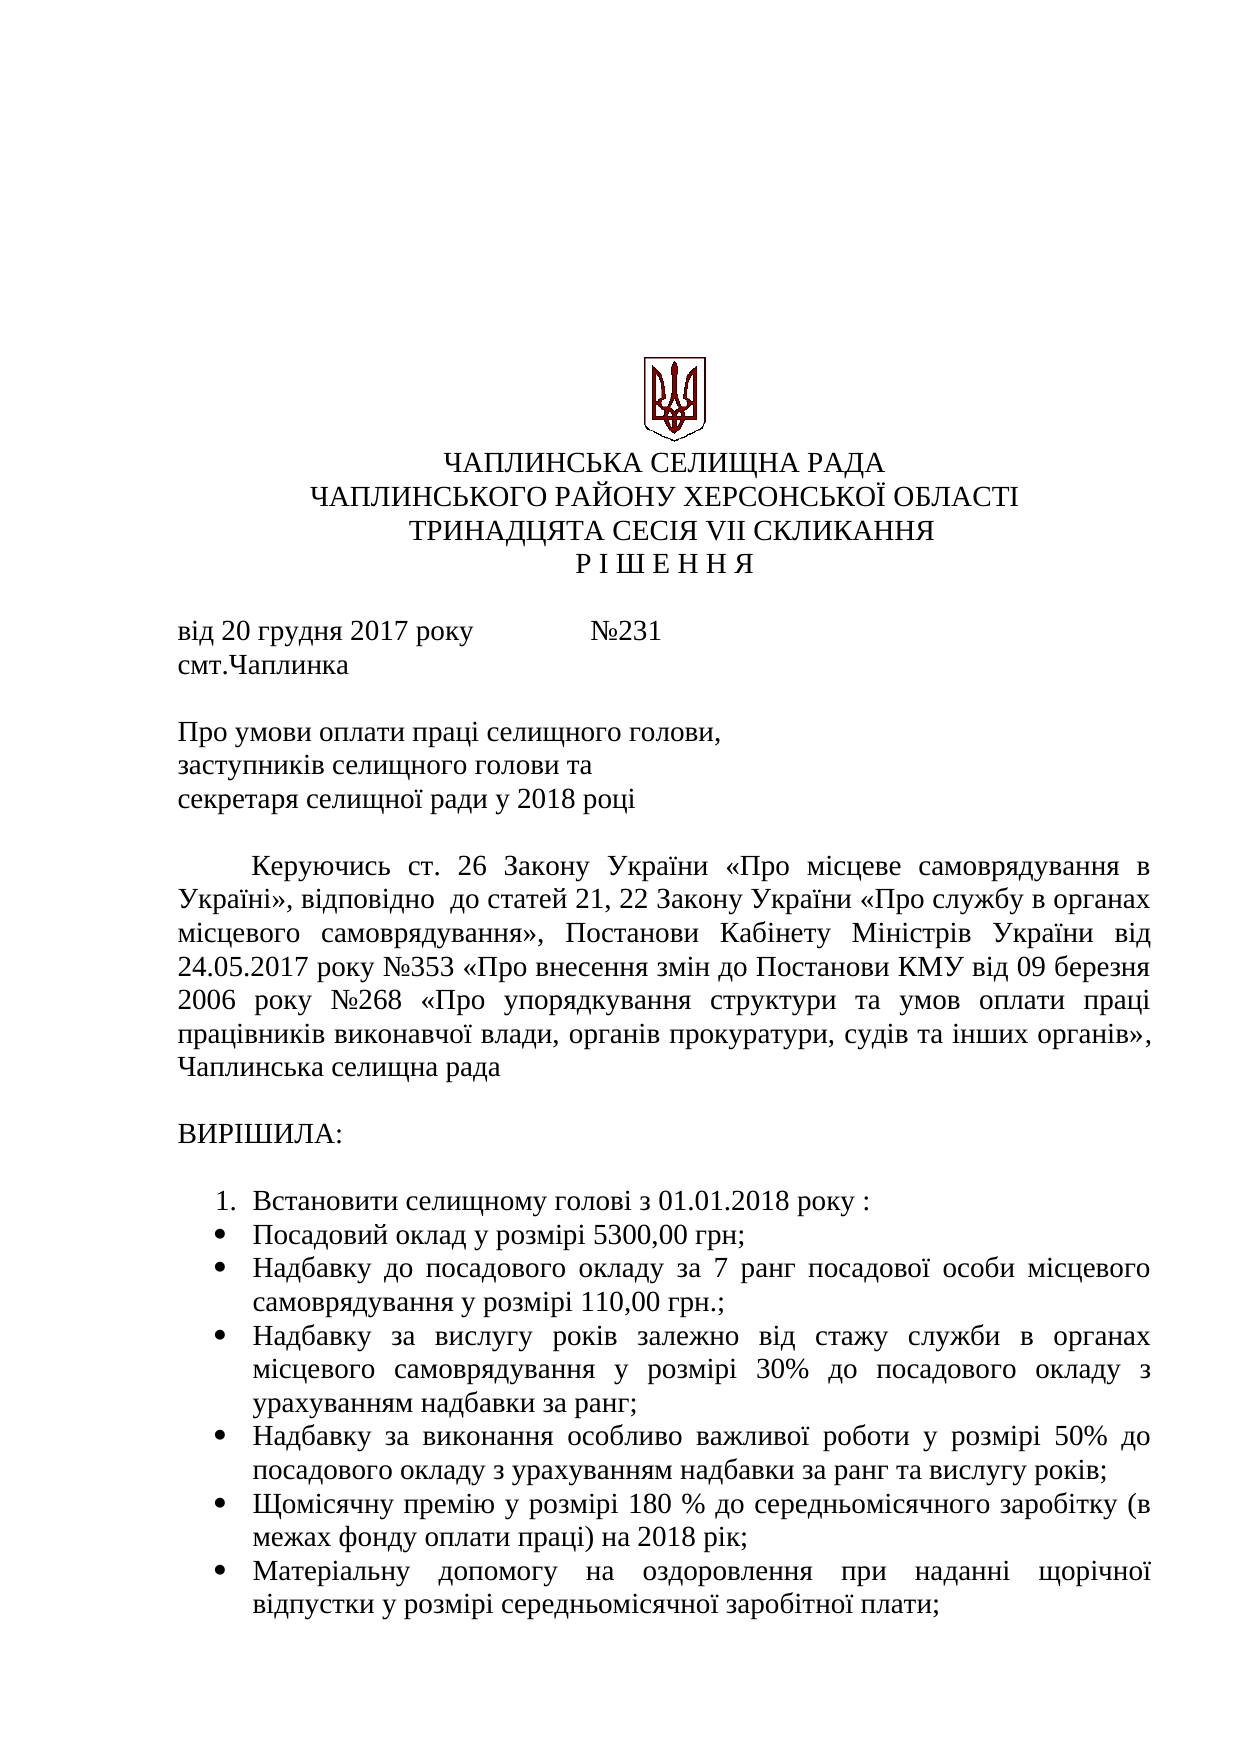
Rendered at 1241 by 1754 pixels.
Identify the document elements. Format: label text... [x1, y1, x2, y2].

picture [637, 351, 712, 446]
list Посадовий оклад у розмірі 5300,00 грн; [215, 1217, 1152, 1251]
text Про умови оплати праці селищного голови, [177, 714, 1152, 747]
text заступників селищного голови та [177, 747, 1152, 781]
list Надбавку за вислугу років залежно від стажу служби в органах місцевого самоврядування у розмірі 30% до посадового окладу з урахуванням надбавки за ранг; [215, 1318, 1152, 1418]
list Щомісячну премію у розмірі 180 % до середньомісячного заробітку (в межах фонду оплати праці) на 2018 рік; [215, 1486, 1152, 1553]
text від 20 грудня 2017 року №231 [177, 613, 1240, 647]
list Надбавку до посадового окладу за 7 ранг посадової особи місцевого самоврядування у розмірі 110,00 грн.; [215, 1251, 1152, 1318]
text Керуючись ст. 26 Закону України «Про місцеве самоврядування в Україні», відповідно до статей 21, 22 Закону України «Про службу в органах місцевого самоврядування», Постанови Кабінету Міністрів України від 24.05.2017 року №353 «Про внесення змін до Постанови КМУ від 09 березня 2006 року №268 «Про упорядкування структури та умов оплати праці працівників виконавчої влади, органів прокуратури, судів та інших органів», Чаплинська селищна рада [177, 848, 1152, 1083]
text Р І Ш Е Н Н Я [177, 546, 1152, 580]
text ТРИНАДЦЯТА СЕСІЯ VІІ СКЛИКАННЯ [177, 513, 1152, 546]
list Встановити селищному голові з 01.01.2018 року : [215, 1183, 1152, 1217]
list Надбавку за виконання особливо важливої роботи у розмірі 50% до посадового окладу з урахуванням надбавки за ранг та вислугу років; [215, 1418, 1152, 1486]
text ВИРІШИЛА: [177, 1116, 1152, 1150]
text смт.Чаплинка [177, 647, 1240, 680]
text ЧАПЛИНСЬКА СЕЛИЩНА РАДА [177, 339, 1152, 479]
text секретаря селищної ради у 2018 році [177, 781, 1152, 814]
text ЧАПЛИНСЬКОГО РАЙОНУ ХЕРСОНСЬКОЇ ОБЛАСТІ [177, 479, 1152, 513]
list Матеріальну допомогу на оздоровлення при наданні щорічної відпустки у розмірі середньомісячної заробітної плати; [215, 1553, 1152, 1620]
